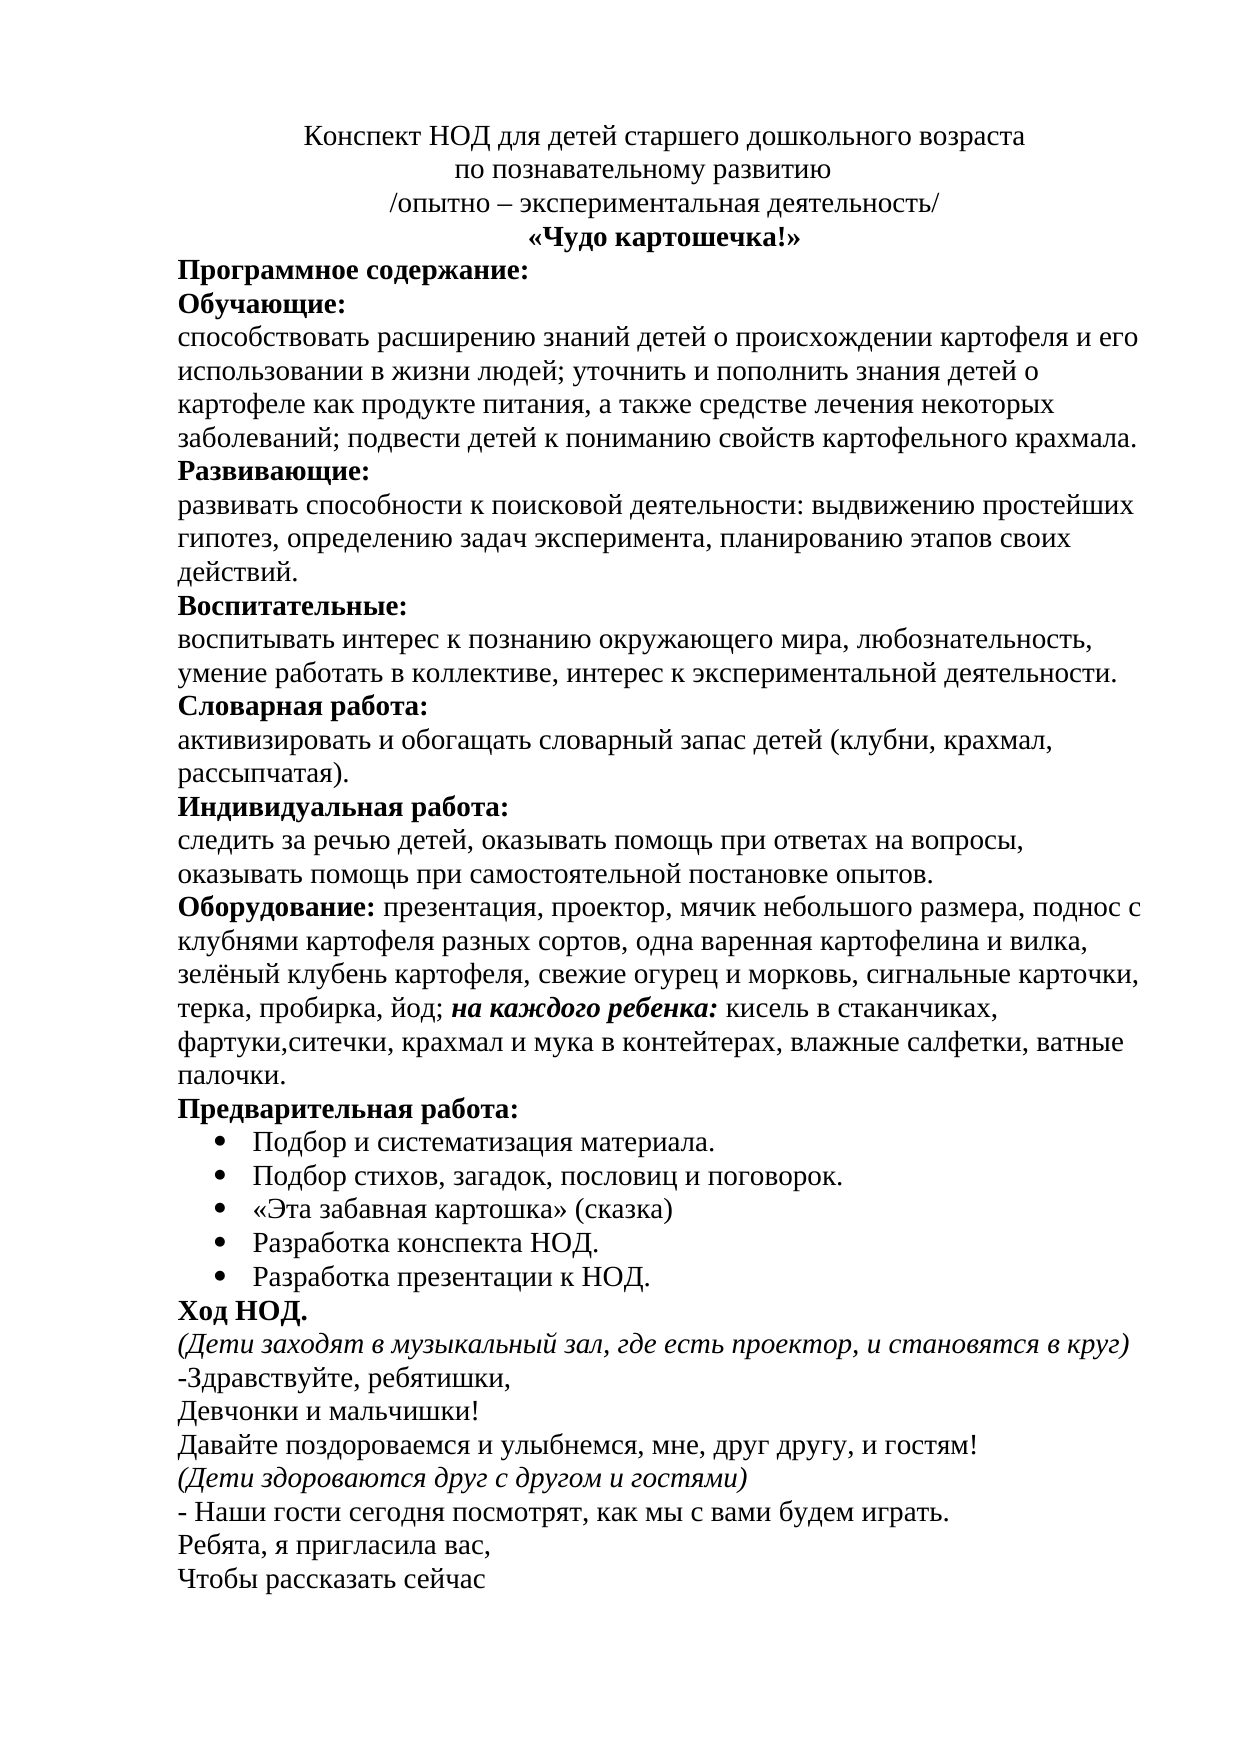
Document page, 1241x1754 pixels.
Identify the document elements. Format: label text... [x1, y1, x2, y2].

text (Дети здороваются друг с другом и гостями) [177, 1460, 1152, 1494]
text /опытно – экспериментальная деятельность/ [177, 185, 1152, 219]
text способствовать расширению знаний детей о происхождении картофеля и его использовании в жизни людей; уточнить и пополнить знания детей о картофеле как продукте питания, а также средстве лечения некоторых заболеваний; подвести детей к пониманию свойств картофельного крахмала. [177, 319, 1152, 453]
text Давайте поздороваемся и улыбнемся, мне, друг другу, и гостям! [177, 1427, 1152, 1460]
list Подбор стихов, загадок, пословиц и поговорок. [215, 1158, 1152, 1192]
text по познавательному развитию [177, 152, 1152, 185]
text Девчонки и мальчишки! [177, 1393, 1152, 1427]
text активизировать и обогащать словарный запас детей (клубни, крахмал, рассыпчатая). [177, 722, 1152, 789]
text Ребята, я пригласила вас, [177, 1527, 1152, 1561]
text Развивающие: [177, 453, 1152, 487]
text «Чудо картошечка!» [177, 219, 1152, 252]
text Чтобы рассказать сейчас [177, 1561, 1152, 1594]
text Предварительная работа: [177, 1091, 1152, 1124]
text Воспитательные: [177, 588, 1152, 621]
list Подбор и систематизация материала. [215, 1124, 1152, 1158]
text Оборудование: презентация, проектор, мячик небольшого размера, поднос с клубнями картофеля разных сортов, одна варенная картофелина и вилка, зелёный клубень картофеля, свежие огурец и морковь, сигнальные карточки, терка, пробирка, йод; на каждого ребенка: кисель в стаканчиках, фартуки,ситечки, крахмал и мука в контейтерах, влажные салфетки, ватные палочки. [177, 889, 1152, 1091]
text -Здравствуйте, ребятишки, [177, 1360, 1152, 1393]
text воспитывать интерес к познанию окружающего мира, любознательность, умение работать в коллективе, интерес к экспериментальной деятельности. [177, 621, 1152, 688]
text Обучающие: [177, 286, 1152, 319]
text Программное содержание: [177, 252, 1152, 286]
text следить за речью детей, оказывать помощь при ответах на вопросы, оказывать помощь при самостоятельной постановке опытов. [177, 822, 1152, 889]
text Ход НОД. [177, 1293, 1152, 1326]
text Словарная работа: [177, 688, 1152, 722]
text Конспект НОД для детей старшего дошкольного возраста [177, 118, 1152, 152]
text (Дети заходят в музыкальный зал, где есть проектор, и становятся в круг) [177, 1326, 1152, 1360]
list «Эта забавная картошка» (сказка) [215, 1192, 1152, 1225]
text - Наши гости сегодня посмотрят, как мы с вами будем играть. [177, 1494, 1152, 1527]
list Разработка презентации к НОД. [215, 1259, 1152, 1293]
text развивать способности к поисковой деятельности: выдвижению простейших гипотез, определению задач эксперимента, планированию этапов своих действий. [177, 487, 1152, 588]
list Разработка конспекта НОД. [215, 1225, 1152, 1259]
text Индивидуальная работа: [177, 789, 1152, 822]
